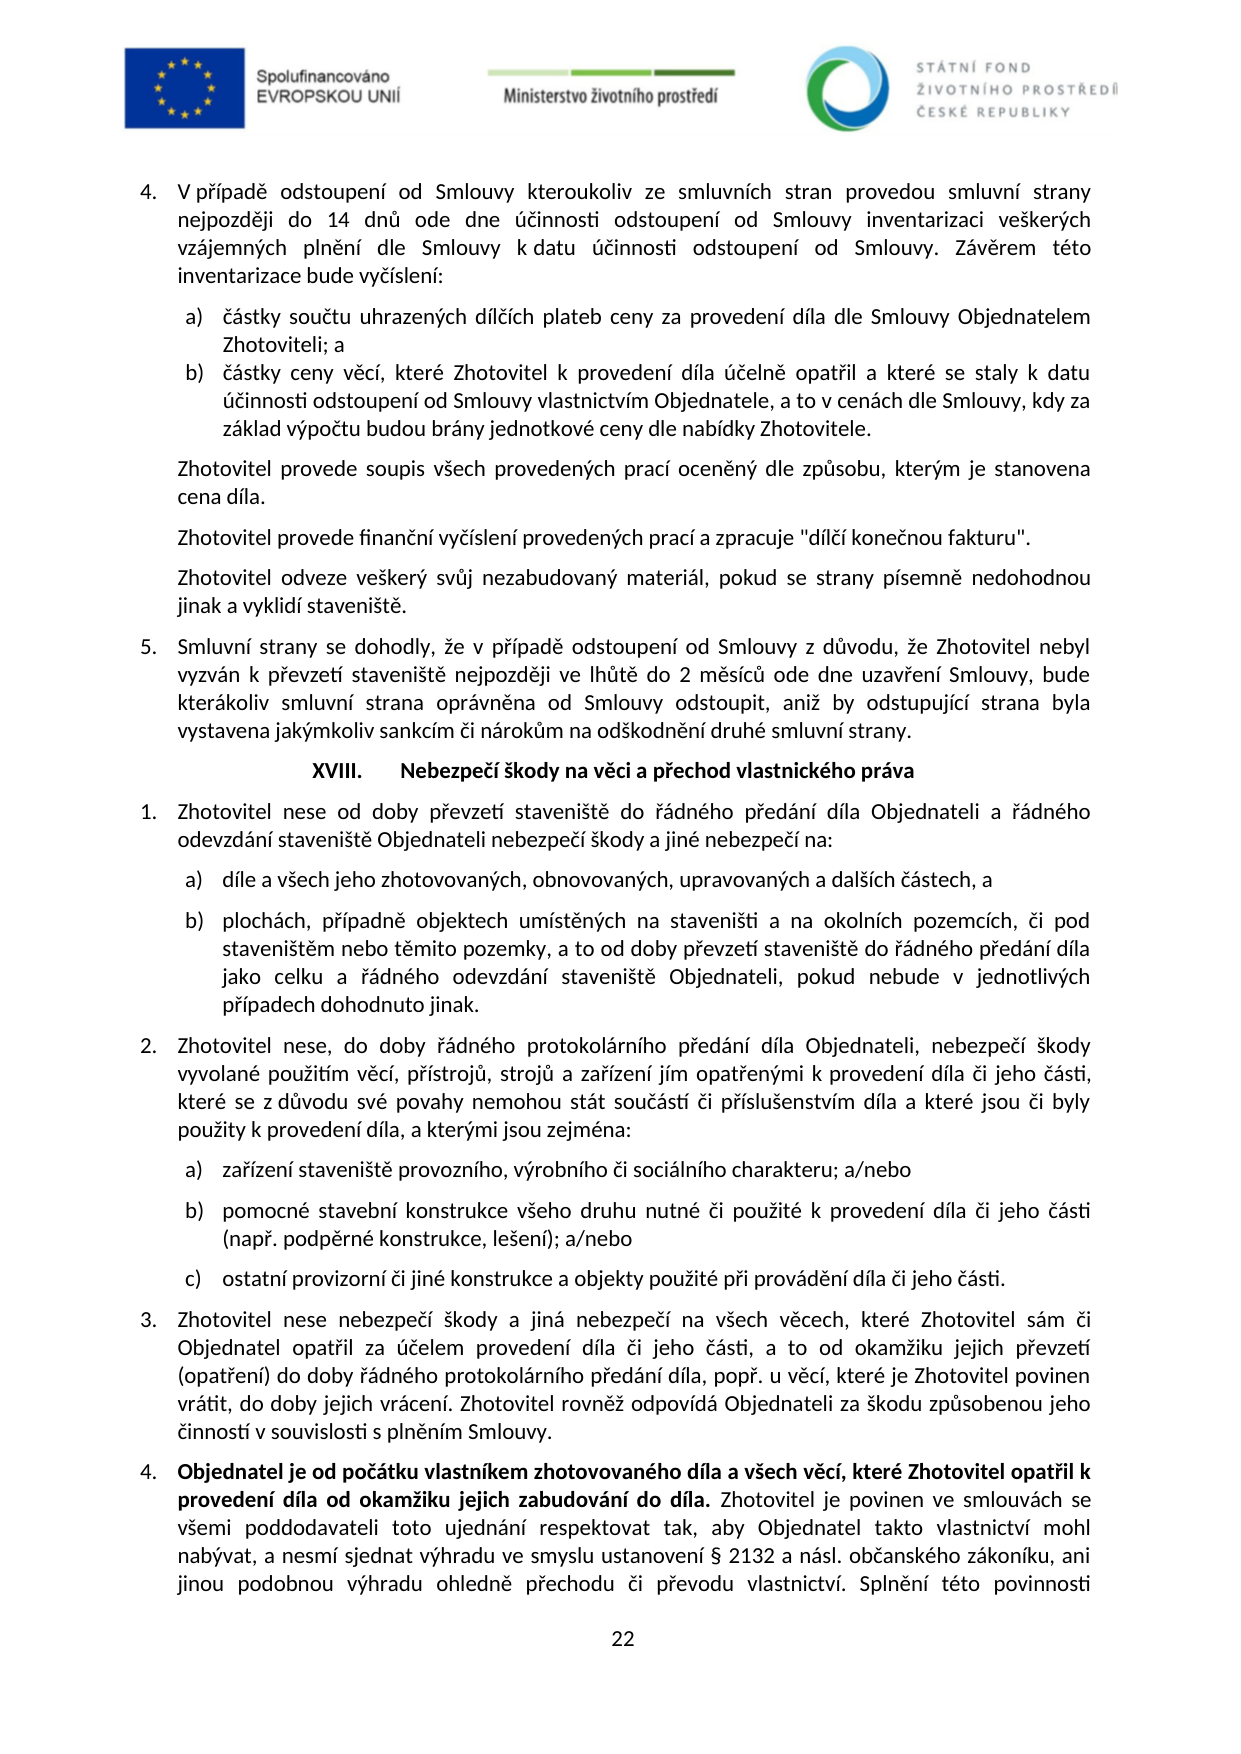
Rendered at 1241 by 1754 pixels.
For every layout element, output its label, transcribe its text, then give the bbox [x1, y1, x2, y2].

text Zhotovitel provede finanční vyčíslení provedených prací a zpracuje "dílčí konečnou fakturu". [177, 523, 1092, 551]
text Zhotovitel odveze veškerý svůj nezabudovaný materiál, pokud se strany písemně nedohodnou jinak a vyklidí staveniště. [177, 563, 1092, 619]
list Zhotovitel nese, do doby řádného protokolárního předání díla Objednateli, nebezpečí škody vyvolané použitím věcí, přístrojů, strojů a zařízení jím opatřenými k provedení díla či jeho části, které se z důvodu své povahy nemohou stát součástí či příslušenstvím díla a které jsou či byly použity k provedení díla, a kterými jsou zejména: [140, 1031, 1092, 1143]
list V případě odstoupení od Smlouvy kteroukoliv ze smluvních stran provedou smluvní strany nejpozději do 14 dnů ode dne účinnosti odstoupení od Smlouvy inventarizaci veškerých vzájemných plnění dle Smlouvy k datu účinnosti odstoupení od Smlouvy. Závěrem této inventarizace bude vyčíslení: [140, 177, 1092, 289]
list částky součtu uhrazených dílčích plateb ceny za provedení díla dle Smlouvy Objednatelem Zhotoviteli; a [185, 302, 1092, 358]
text Zhotovitel provede soupis všech provedených prací oceněný dle způsobu, kterým je stanovena cena díla. [177, 454, 1092, 510]
list zařízení staveniště provozního, výrobního či sociálního charakteru; a/nebo [185, 1155, 1092, 1183]
list plochách, případně objektech umístěných na staveništi a na okolních pozemcích, či pod staveništěm nebo těmito pozemky, a to od doby převzetí staveniště do řádného předání díla jako celku a řádného odevzdání staveniště Objednateli, pokud nebude v jednotlivých případech dohodnuto jinak. [185, 906, 1092, 1018]
list Smluvní strany se dohodly, že v případě odstoupení od Smlouvy z důvodu, že Zhotovitel nebyl vyzván k převzetí staveniště nejpozději ve lhůtě do 2 měsíců ode dne uzavření Smlouvy, bude kterákoliv smluvní strana oprávněna od Smlouvy odstoupit, aniž by odstupující strana byla vystavena jakýmkoliv sankcím či nárokům na odškodnění druhé smluvní strany. [140, 632, 1092, 744]
list Zhotovitel nese od doby převzetí staveniště do řádného předání díla Objednateli a řádného odevzdání staveniště Objednateli nebezpečí škody a jiné nebezpečí na: [140, 797, 1092, 853]
list díle a všech jeho zhotovovaných, obnovovaných, upravovaných a dalších částech, a [185, 866, 1092, 894]
list Zhotovitel nese nebezpečí škody a jiná nebezpečí na všech věcech, které Zhotovitel sám či Objednatel opatřil za účelem provedení díla či jeho části, a to od okamžiku jejich převzetí (opatření) do doby řádného protokolárního předání díla, popř. u věcí, které je Zhotovitel povinen vrátit, do doby jejich vrácení. Zhotovitel rovněž odpovídá Objednateli za škodu způsobenou jeho činností v souvislosti s plněním Smlouvy. [140, 1305, 1092, 1445]
picture [122, 42, 1118, 136]
list pomocné stavební konstrukce všeho druhu nutné či použité k provedení díla či jeho části (např. podpěrné konstrukce, lešení); a/nebo [185, 1196, 1092, 1252]
list Nebezpečí škody na věci a přechod vlastnického práva [185, 757, 1092, 784]
list ostatní provizorní či jiné konstrukce a objekty použité při provádění díla či jeho části. [185, 1264, 1092, 1292]
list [140, 1457, 1092, 1598]
list částky ceny věcí, které Zhotovitel k provedení díla účelně opatřil a které se staly k datu účinnosti odstoupení od Smlouvy vlastnictvím Objednatele, a to v cenách dle Smlouvy, kdy za základ výpočtu budou brány jednotkové ceny dle nabídky Zhotovitele. [185, 358, 1092, 442]
